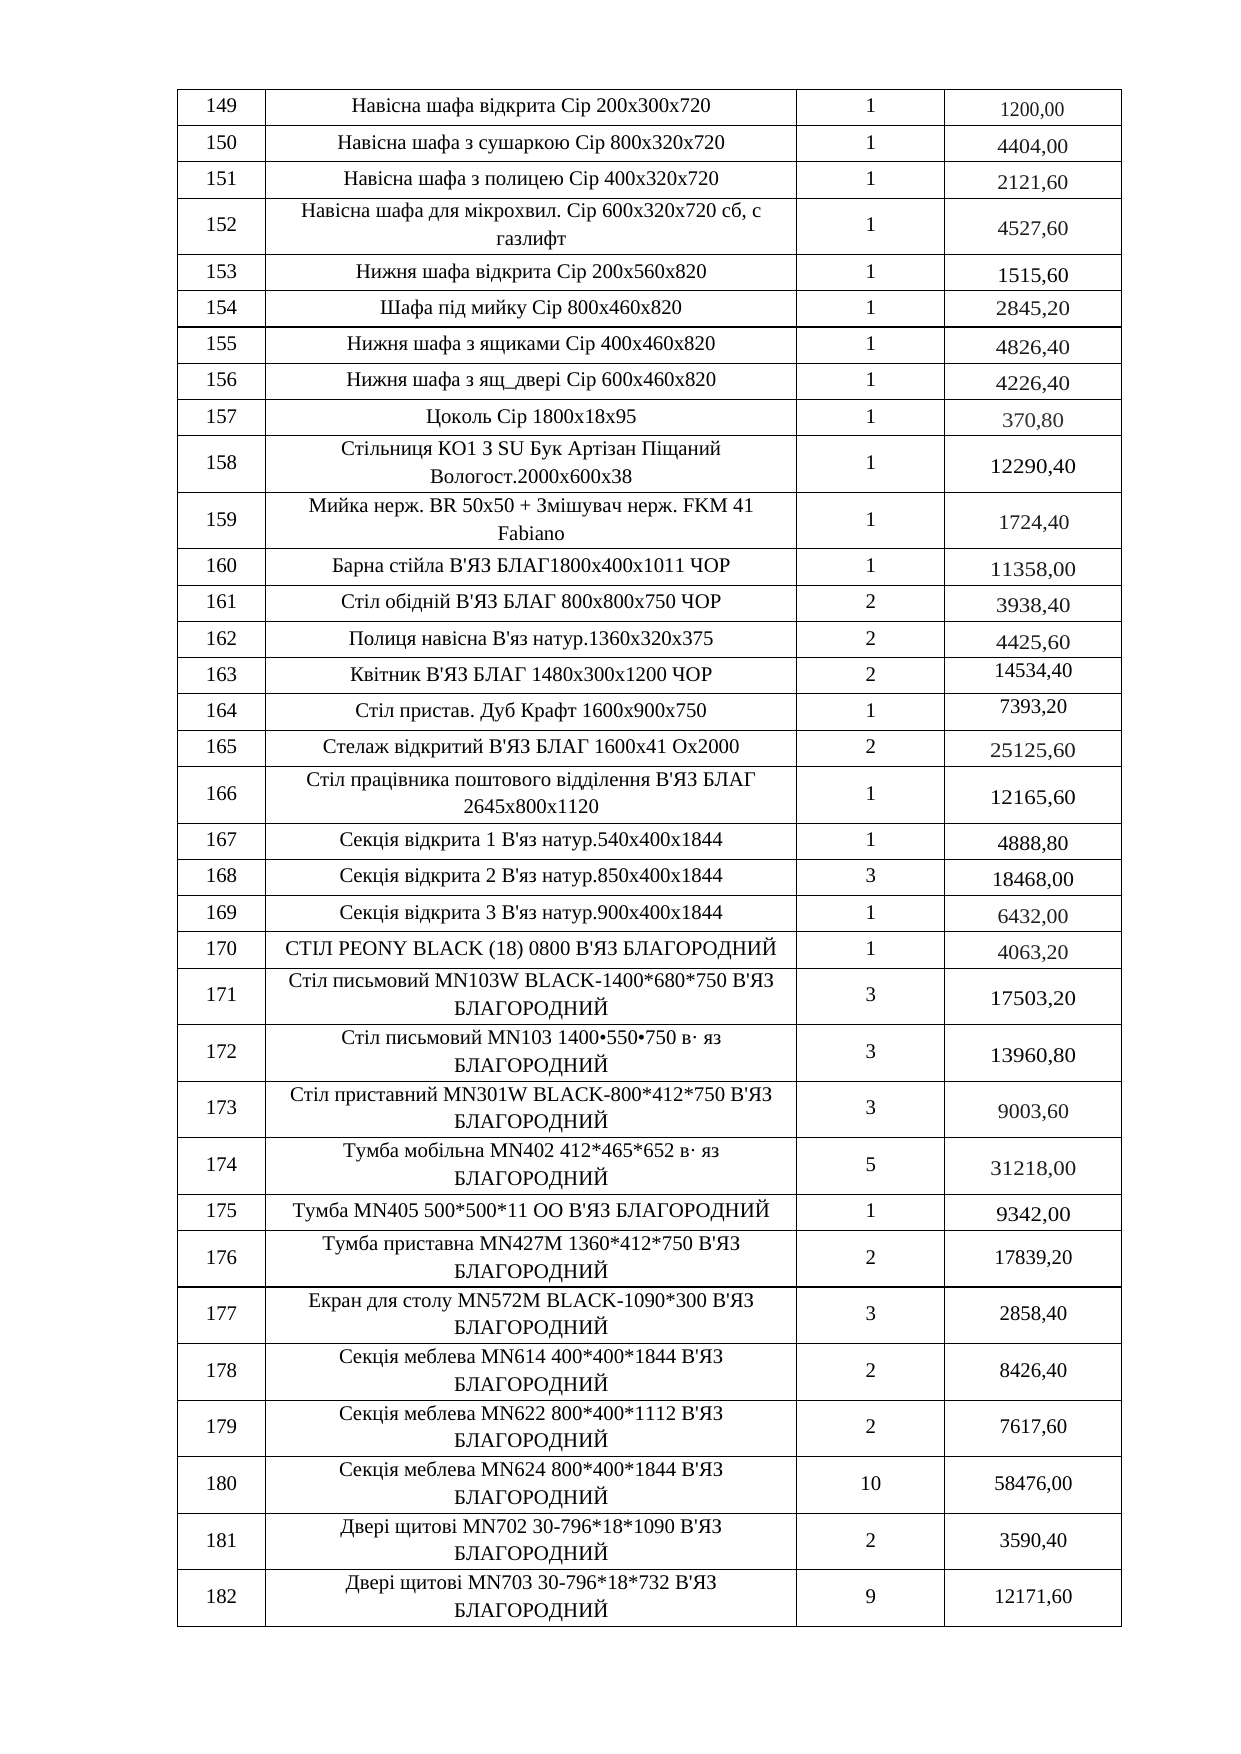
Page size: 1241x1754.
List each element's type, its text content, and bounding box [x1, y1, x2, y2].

table_cell 3590,40 [945, 1514, 1121, 1569]
table_cell 1 [797, 126, 944, 161]
table_cell 13960,80 [945, 1025, 1121, 1081]
table_cell 158 [178, 436, 265, 492]
table_cell 163 [178, 658, 265, 693]
table_cell 1 [797, 493, 944, 548]
table_cell 150 [178, 126, 265, 161]
table_cell 161 [178, 586, 265, 621]
table_cell Секція меблева MN622 800*400*1112 В'ЯЗ БЛАГОРОДНИЙ [266, 1401, 796, 1456]
table_cell Тумба мобільна MN402 412*465*652 в· яз БЛАГОРОДНИЙ [266, 1138, 796, 1194]
table_cell Тумба приставна MN427M 1360*412*750 В'ЯЗ БЛАГОРОДНИЙ [266, 1231, 796, 1286]
table_cell 180 [178, 1457, 265, 1513]
table_cell 12165,60 [945, 767, 1121, 822]
table_cell 182 [178, 1570, 265, 1626]
table_cell 1 [797, 549, 944, 584]
table_cell 7617,60 [945, 1401, 1121, 1456]
table_cell 1 [797, 291, 944, 326]
table_cell 25125,60 [945, 731, 1121, 766]
table_cell 159 [178, 493, 265, 548]
table_cell 9342,00 [945, 1195, 1121, 1230]
table_cell 2121,60 [945, 162, 1121, 197]
table_cell Тумба MN405 500*500*11 ОО В'ЯЗ БЛАГОРОДНИЙ [266, 1195, 796, 1230]
table_cell 11358,00 [945, 549, 1121, 584]
table_cell 1 [797, 1195, 944, 1230]
table_cell 152 [178, 199, 265, 254]
table_cell Екран для столу MN572M BLACK-1090*300 В'ЯЗ БЛАГОРОДНИЙ [266, 1288, 796, 1343]
table_cell 156 [178, 364, 265, 399]
table_cell 179 [178, 1401, 265, 1456]
table_cell 1 [797, 199, 944, 254]
table_cell Нижня шафа з ящиками Сір 400х460х820 [266, 328, 796, 363]
table_cell 18468,00 [945, 860, 1121, 895]
table_cell Навісна шафа з сушаркою Сір 800х320х720 [266, 126, 796, 161]
table_cell 170 [178, 932, 265, 967]
table_cell 1 [797, 694, 944, 729]
table_cell 4226,40 [945, 364, 1121, 399]
table_cell 3938,40 [945, 586, 1121, 621]
table_cell 2 [797, 586, 944, 621]
table_cell 171 [178, 969, 265, 1024]
table_cell 9 [797, 1570, 944, 1626]
table_cell Мийка нерж. BR 50х50 + Змішувач нерж. FKM 41 Fabiano [266, 493, 796, 548]
table_cell 1200,00 [945, 90, 1121, 125]
table_cell 3 [797, 860, 944, 895]
table_cell 160 [178, 549, 265, 584]
table_cell 174 [178, 1138, 265, 1194]
table_cell 155 [178, 328, 265, 363]
table_cell 2 [797, 658, 944, 693]
table_cell Стіл письмовий MN103 1400•550•750 в· яз БЛАГОРОДНИЙ [266, 1025, 796, 1081]
table_cell 1 [797, 90, 944, 125]
table_cell 10 [797, 1457, 944, 1513]
table_cell 1724,40 [945, 493, 1121, 548]
table_cell Секція меблева MN614 400*400*1844 В'ЯЗ БЛАГОРОДНИЙ [266, 1344, 796, 1399]
table_cell Секція відкрита 2 В'яз натур.850х400х1844 [266, 860, 796, 895]
table_cell 169 [178, 896, 265, 931]
table_cell 2 [797, 731, 944, 766]
table_cell 1 [797, 896, 944, 931]
table_cell 162 [178, 622, 265, 657]
table_cell Навісна шафа відкрита Сір 200х300х720 [266, 90, 796, 125]
table_cell Стіл приставний MN301W BLACK-800*412*750 В'ЯЗ БЛАГОРОДНИЙ [266, 1082, 796, 1137]
table_cell 2 [797, 1401, 944, 1456]
table_cell 3 [797, 969, 944, 1024]
table_cell 4826,40 [945, 328, 1121, 363]
table_cell Барна стійла В'ЯЗ БЛАГ1800х400х1011 ЧОР [266, 549, 796, 584]
table_cell 4404,00 [945, 126, 1121, 161]
table_cell 8426,40 [945, 1344, 1121, 1399]
table_cell Нижня шафа відкрита Сір 200х560х820 [266, 255, 796, 290]
table_cell 2845,20 [945, 291, 1121, 326]
table_cell 6432,00 [945, 896, 1121, 931]
table_cell 1 [797, 824, 944, 859]
table_cell 2858,40 [945, 1288, 1121, 1343]
table_cell 178 [178, 1344, 265, 1399]
table_cell 167 [178, 824, 265, 859]
table_cell 1 [797, 255, 944, 290]
table_cell 151 [178, 162, 265, 197]
table_cell 157 [178, 400, 265, 435]
table_cell 4888,80 [945, 824, 1121, 859]
table_cell 58476,00 [945, 1457, 1121, 1513]
table_cell 3 [797, 1025, 944, 1081]
table_cell 149 [178, 90, 265, 125]
table_cell Секція відкрита 1 В'яз натур.540х400х1844 [266, 824, 796, 859]
table_cell 3 [797, 1082, 944, 1137]
table_cell 1 [797, 328, 944, 363]
table_cell 181 [178, 1514, 265, 1569]
table_cell Секція відкрита 3 В'яз натур.900х400х1844 [266, 896, 796, 931]
table_cell 177 [178, 1288, 265, 1343]
table_cell Стіл письмовий MN103W BLACK-1400*680*750 В'ЯЗ БЛАГОРОДНИЙ [266, 969, 796, 1024]
table_cell Навісна шафа для мікрохвил. Сір 600х320х720 сб, с газлифт [266, 199, 796, 254]
table_cell Стіл працівника поштового відділення В'ЯЗ БЛАГ 2645х800х1120 [266, 767, 796, 822]
table_cell 1 [797, 436, 944, 492]
table_cell 12290,40 [945, 436, 1121, 492]
table_cell Стіл пристав. Дуб Крафт 1600х900х750 [266, 694, 796, 729]
table_cell 4063,20 [945, 932, 1121, 967]
table_cell 7393,20 [945, 694, 1121, 729]
table_cell Стільниця КО1 З SU Бук Артізан Піщаний Вологост.2000х600х38 [266, 436, 796, 492]
table_cell 12171,60 [945, 1570, 1121, 1626]
table_cell 1 [797, 932, 944, 967]
table_cell 1 [797, 400, 944, 435]
table_cell Шафа під мийку Сір 800х460х820 [266, 291, 796, 326]
table_cell 4425,60 [945, 622, 1121, 657]
table_cell Квітник В'ЯЗ БЛАГ 1480х300х1200 ЧОР [266, 658, 796, 693]
table_cell 154 [178, 291, 265, 326]
table_cell 166 [178, 767, 265, 822]
table_cell Двері щитові MN703 30-796*18*732 В'ЯЗ БЛАГОРОДНИЙ [266, 1570, 796, 1626]
table_cell 168 [178, 860, 265, 895]
table_cell Стелаж відкритий В'ЯЗ БЛАГ 1600х41 Ох2000 [266, 731, 796, 766]
table_cell Секція меблева MN624 800*400*1844 В'ЯЗ БЛАГОРОДНИЙ [266, 1457, 796, 1513]
table_cell 9003,60 [945, 1082, 1121, 1137]
table_cell 1515,60 [945, 255, 1121, 290]
table_cell 175 [178, 1195, 265, 1230]
table_cell 176 [178, 1231, 265, 1286]
table_cell 1 [797, 162, 944, 197]
table_cell 173 [178, 1082, 265, 1137]
table_cell 3 [797, 1288, 944, 1343]
table_cell 153 [178, 255, 265, 290]
table_cell Полиця навісна В'яз натур.1360х320х375 [266, 622, 796, 657]
table_cell 5 [797, 1138, 944, 1194]
table_cell 1 [797, 767, 944, 822]
table_cell Нижня шафа з ящ_двері Сір 600х460х820 [266, 364, 796, 399]
table_cell 4527,60 [945, 199, 1121, 254]
table_cell 2 [797, 1344, 944, 1399]
table_cell Цоколь Сір 1800х18х95 [266, 400, 796, 435]
table_cell 31218,00 [945, 1138, 1121, 1194]
table_cell 2 [797, 1514, 944, 1569]
table_cell 1 [797, 364, 944, 399]
table_cell 2 [797, 622, 944, 657]
table_cell 370,80 [945, 400, 1121, 435]
table_cell Навісна шафа з полицею Сір 400х320х720 [266, 162, 796, 197]
table_cell СТІЛ PEONY BLACK (18) 0800 В'ЯЗ БЛАГОРОДНИЙ [266, 932, 796, 967]
table_cell 2 [797, 1231, 944, 1286]
table_cell 165 [178, 731, 265, 766]
table_cell 164 [178, 694, 265, 729]
table_cell Стіл обідній В'ЯЗ БЛАГ 800х800х750 ЧОР [266, 586, 796, 621]
table_cell 172 [178, 1025, 265, 1081]
table_cell 17839,20 [945, 1231, 1121, 1286]
table_cell 17503,20 [945, 969, 1121, 1024]
table_cell Двері щитові MN702 30-796*18*1090 В'ЯЗ БЛАГОРОДНИЙ [266, 1514, 796, 1569]
table_cell 14534,40 [945, 658, 1121, 693]
